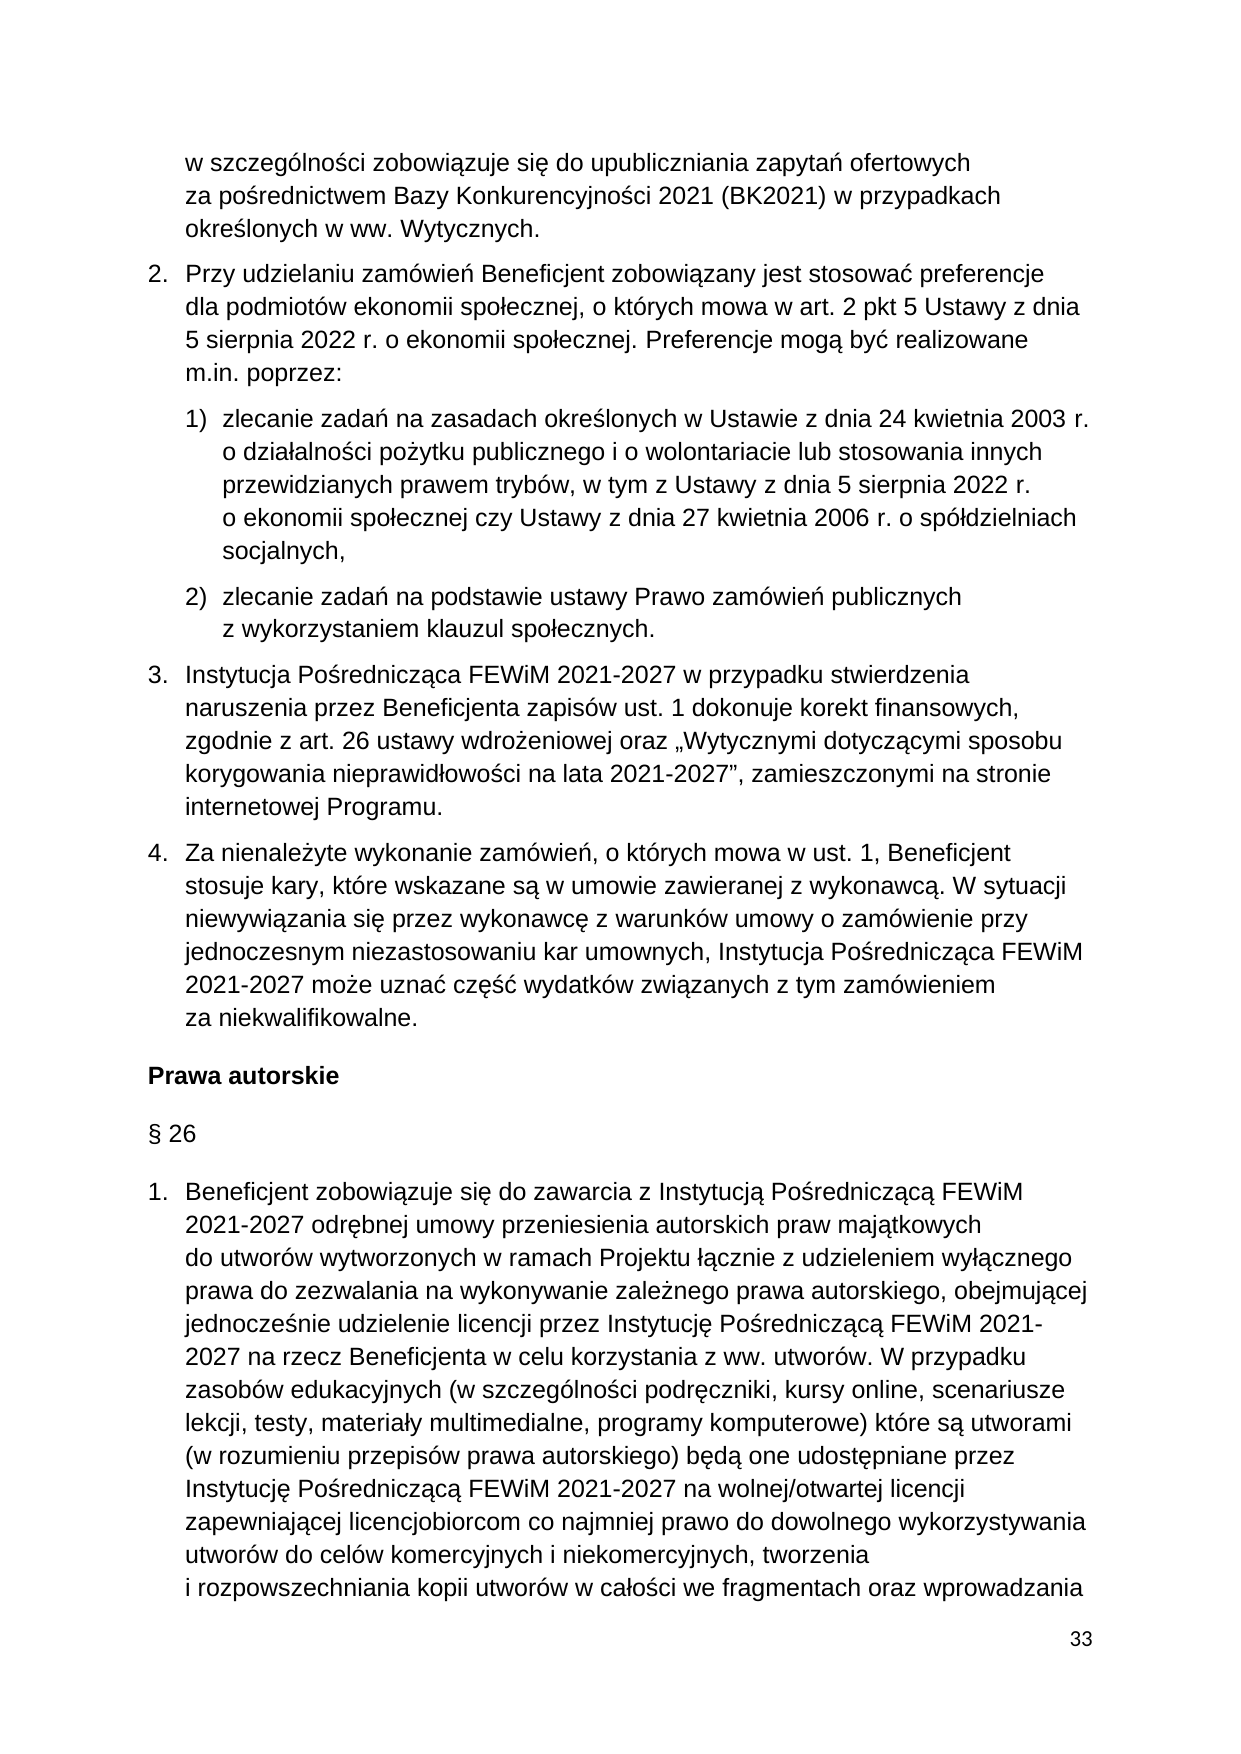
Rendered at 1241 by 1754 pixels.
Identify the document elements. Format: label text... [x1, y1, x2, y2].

list zlecanie zadań na zasadach określonych w Ustawie z dnia 24 kwietnia 2003 r. o działalności pożytku publicznego i o wolontariacie lub stosowania innych przewidzianych prawem trybów, w tym z Ustawy z dnia 5 sierpnia 2022 r. o ekonomii społecznej czy Ustawy z dnia 27 kwietnia 2006 r. o spółdzielniach socjalnych, [185, 404, 1092, 565]
list Za nienależyte wykonanie zamówień, o których mowa w ust. 1, Beneficjent stosuje kary, które wskazane są w umowie zawieranej z wykonawcą. W sytuacji niewywiązania się przez wykonawcę z warunków umowy o zamówienie przy jednoczesnym niezastosowaniu kar umownych, Instytucja Pośrednicząca FEWiM 2021-2027 może uznać część wydatków związanych z tym zamówieniem za niekwalifikowalne. [148, 838, 1092, 1031]
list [148, 1177, 1092, 1602]
list zlecanie zadań na podstawie ustawy Prawo zamówień publicznych z wykorzystaniem klauzul społecznych. [185, 581, 1092, 643]
text § 26 [148, 1119, 1092, 1147]
list Przy udzielaniu zamówień Beneficjent zobowiązany jest stosować preferencje dla podmiotów ekonomii społecznej, o których mowa w art. 2 pkt 5 Ustawy z dnia 5 sierpnia 2022 r. o ekonomii społecznej. Preferencje mogą być realizowane m.in. poprzez: [148, 259, 1092, 387]
text Prawa autorskie [148, 1061, 1092, 1089]
list Instytucja Pośrednicząca FEWiM 2021-2027 w przypadku stwierdzenia naruszenia przez Beneficjenta zapisów ust. 1 dokonuje korekt finansowych, zgodnie z art. 26 ustawy wdrożeniowej oraz „Wytycznymi dotyczącymi sposobu korygowania nieprawidłowości na lata 2021-2027”, zamieszczonymi na stronie internetowej Programu. [148, 660, 1092, 821]
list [148, 148, 1092, 242]
